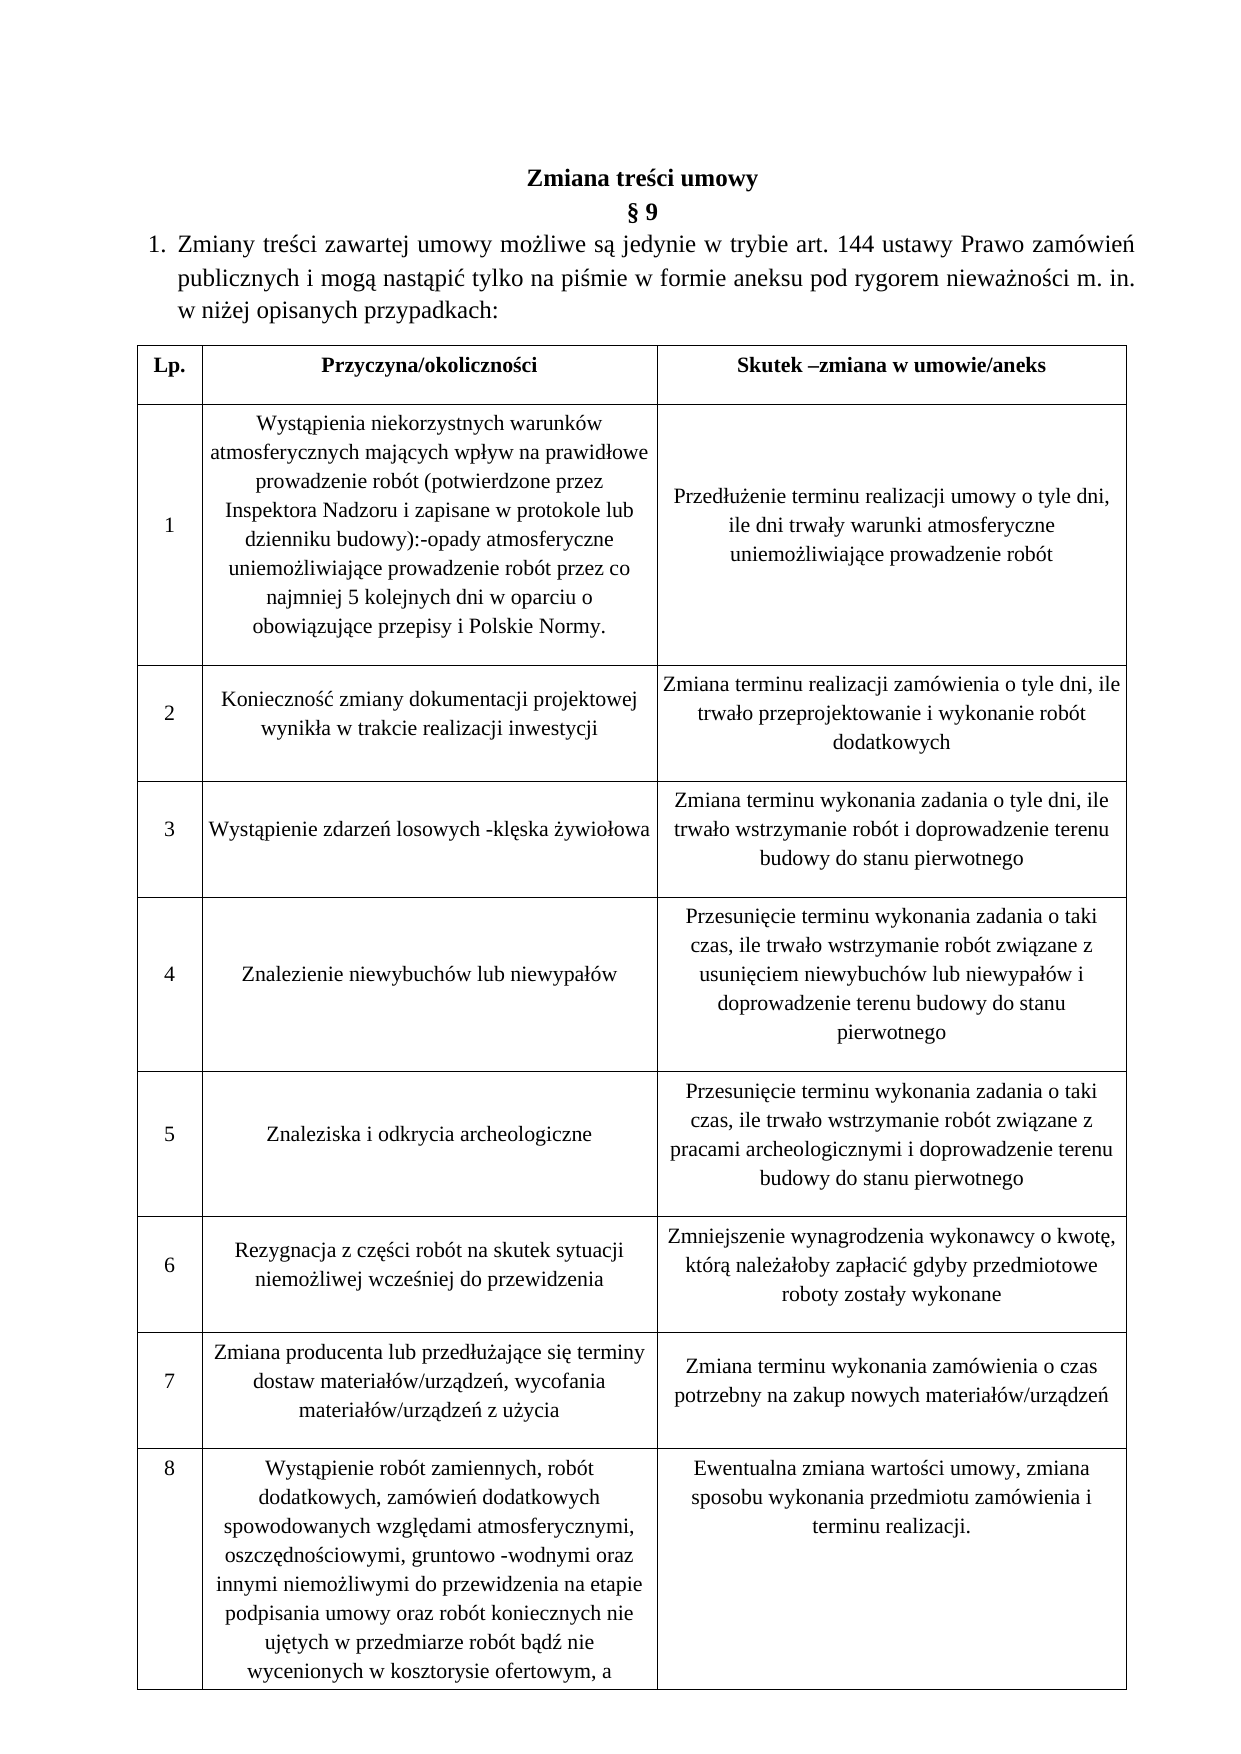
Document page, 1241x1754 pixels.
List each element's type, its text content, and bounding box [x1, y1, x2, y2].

table_cell Zmniejszenie wynagrodzenia wykonawcy o kwotę, którą należałoby zapłacić gdyby przedmiotowe roboty zostały wykonane [658, 1217, 1126, 1332]
table_cell Zmiana terminu wykonania zadania o tyle dni, ile trwało wstrzymanie robót i doprowadzenie terenu budowy do stanu pierwotnego [658, 782, 1126, 897]
table_cell Rezygnacja z części robót na skutek sytuacji niemożliwej wcześniej do przewidzenia [203, 1217, 657, 1332]
table_cell 2 [138, 666, 202, 781]
table_cell Przesunięcie terminu wykonania zadania o taki czas, ile trwało wstrzymanie robót związane z usunięciem niewybuchów lub niewypałów i doprowadzenie terenu budowy do stanu pierwotnego [658, 898, 1126, 1071]
table_cell Znalezienie niewybuchów lub niewypałów [203, 898, 657, 1071]
table_header Lp. [138, 346, 202, 403]
table_cell 3 [138, 782, 202, 897]
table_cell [658, 1449, 1126, 1689]
table_cell Wystąpienie zdarzeń losowych -klęska żywiołowa [203, 782, 657, 897]
table_cell Zmiana terminu wykonania zamówienia o czas potrzebny na zakup nowych materiałów/urządzeń [658, 1333, 1126, 1448]
table_header Przyczyna/okoliczności [203, 346, 657, 403]
table_cell 1 [138, 405, 202, 664]
table_header Skutek –zmiana w umowie/aneks [658, 346, 1126, 403]
table_cell Wystąpienia niekorzystnych warunków atmosferycznych mających wpływ na prawidłowe prowadzenie robót (potwierdzone przez Inspektora Nadzoru i zapisane w protokole lub dzienniku budowy):-opady atmosferyczne uniemożliwiające prowadzenie robót przez co najmniej 5 kolejnych dni w oparciu o obowiązujące przepisy i Polskie Normy. [203, 405, 657, 664]
table_cell Zmiana producenta lub przedłużające się terminy dostaw materiałów/urządzeń, wycofania materiałów/urządzeń z użycia [203, 1333, 657, 1448]
text § 9 [148, 197, 1137, 225]
table_cell 5 [138, 1072, 202, 1216]
table_cell 8 [138, 1449, 202, 1689]
text Zmiana treści umowy [148, 163, 1137, 192]
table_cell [203, 1449, 657, 1689]
table_cell Konieczność zmiany dokumentacji projektowej wynikła w trakcie realizacji inwestycji [203, 666, 657, 781]
table_cell Znaleziska i odkrycia archeologiczne [203, 1072, 657, 1216]
table_cell 7 [138, 1333, 202, 1448]
list Zmiany treści zawartej umowy możliwe są jedynie w trybie art. 144 ustawy Prawo zamówień publicznych i mogą nastąpić tylko na piśmie w formie aneksu pod rygorem nieważności m. in. w niżej opisanych przypadkach: [148, 229, 1137, 324]
table_cell 6 [138, 1217, 202, 1332]
table_cell 4 [138, 898, 202, 1071]
table_cell Zmiana terminu realizacji zamówienia o tyle dni, ile trwało przeprojektowanie i wykonanie robót dodatkowych [658, 666, 1126, 781]
table_cell Przesunięcie terminu wykonania zadania o taki czas, ile trwało wstrzymanie robót związane z pracami archeologicznymi i doprowadzenie terenu budowy do stanu pierwotnego [658, 1072, 1126, 1216]
table_cell Przedłużenie terminu realizacji umowy o tyle dni, ile dni trwały warunki atmosferyczne uniemożliwiające prowadzenie robót [658, 405, 1126, 664]
